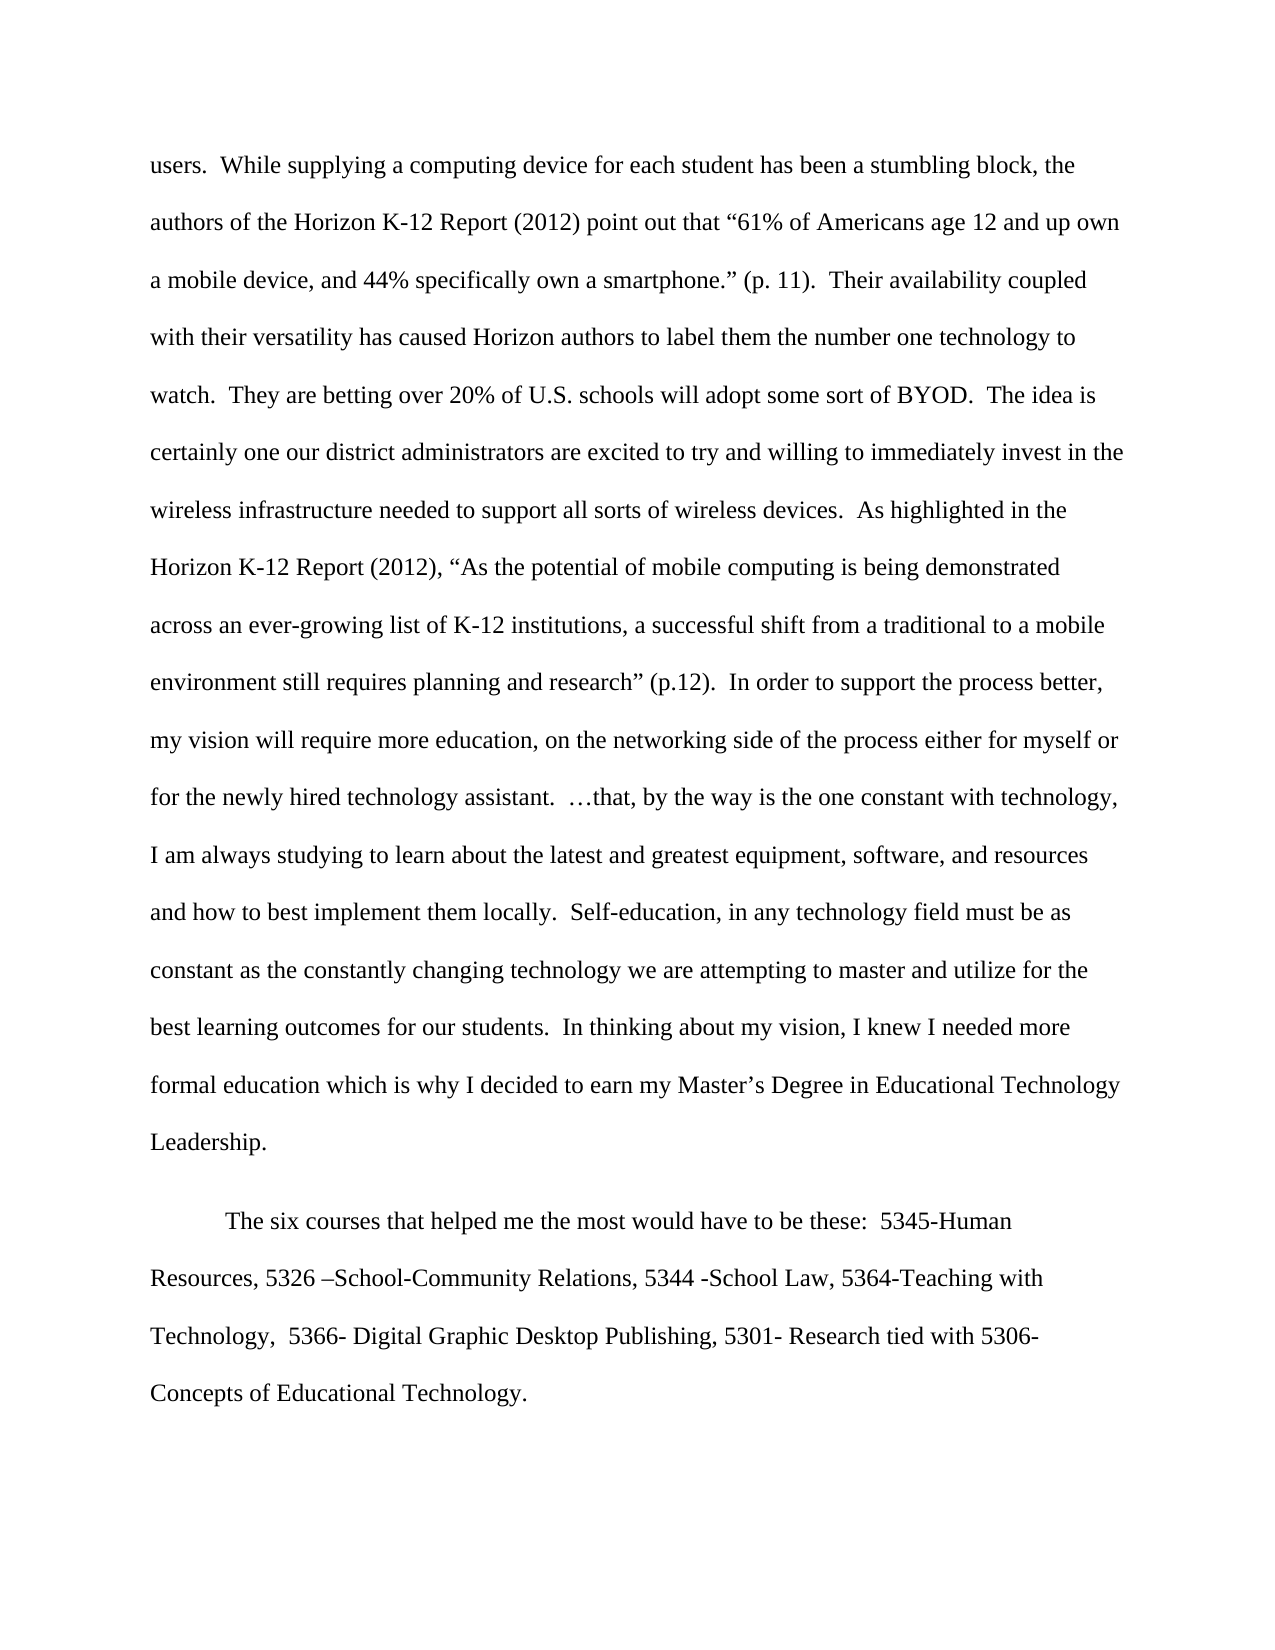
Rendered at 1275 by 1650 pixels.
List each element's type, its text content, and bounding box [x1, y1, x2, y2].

text The six courses that helped me the most would have to be these: 5345-Human Resources, 5326 –School-Community Relations, 5344 -School Law, 5364-Teaching with Technology, 5366- Digital Graphic Desktop Publishing, 5301- Research tied with 5306-Concepts of Educational Technology. [150, 1206, 1125, 1407]
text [150, 150, 1125, 1156]
